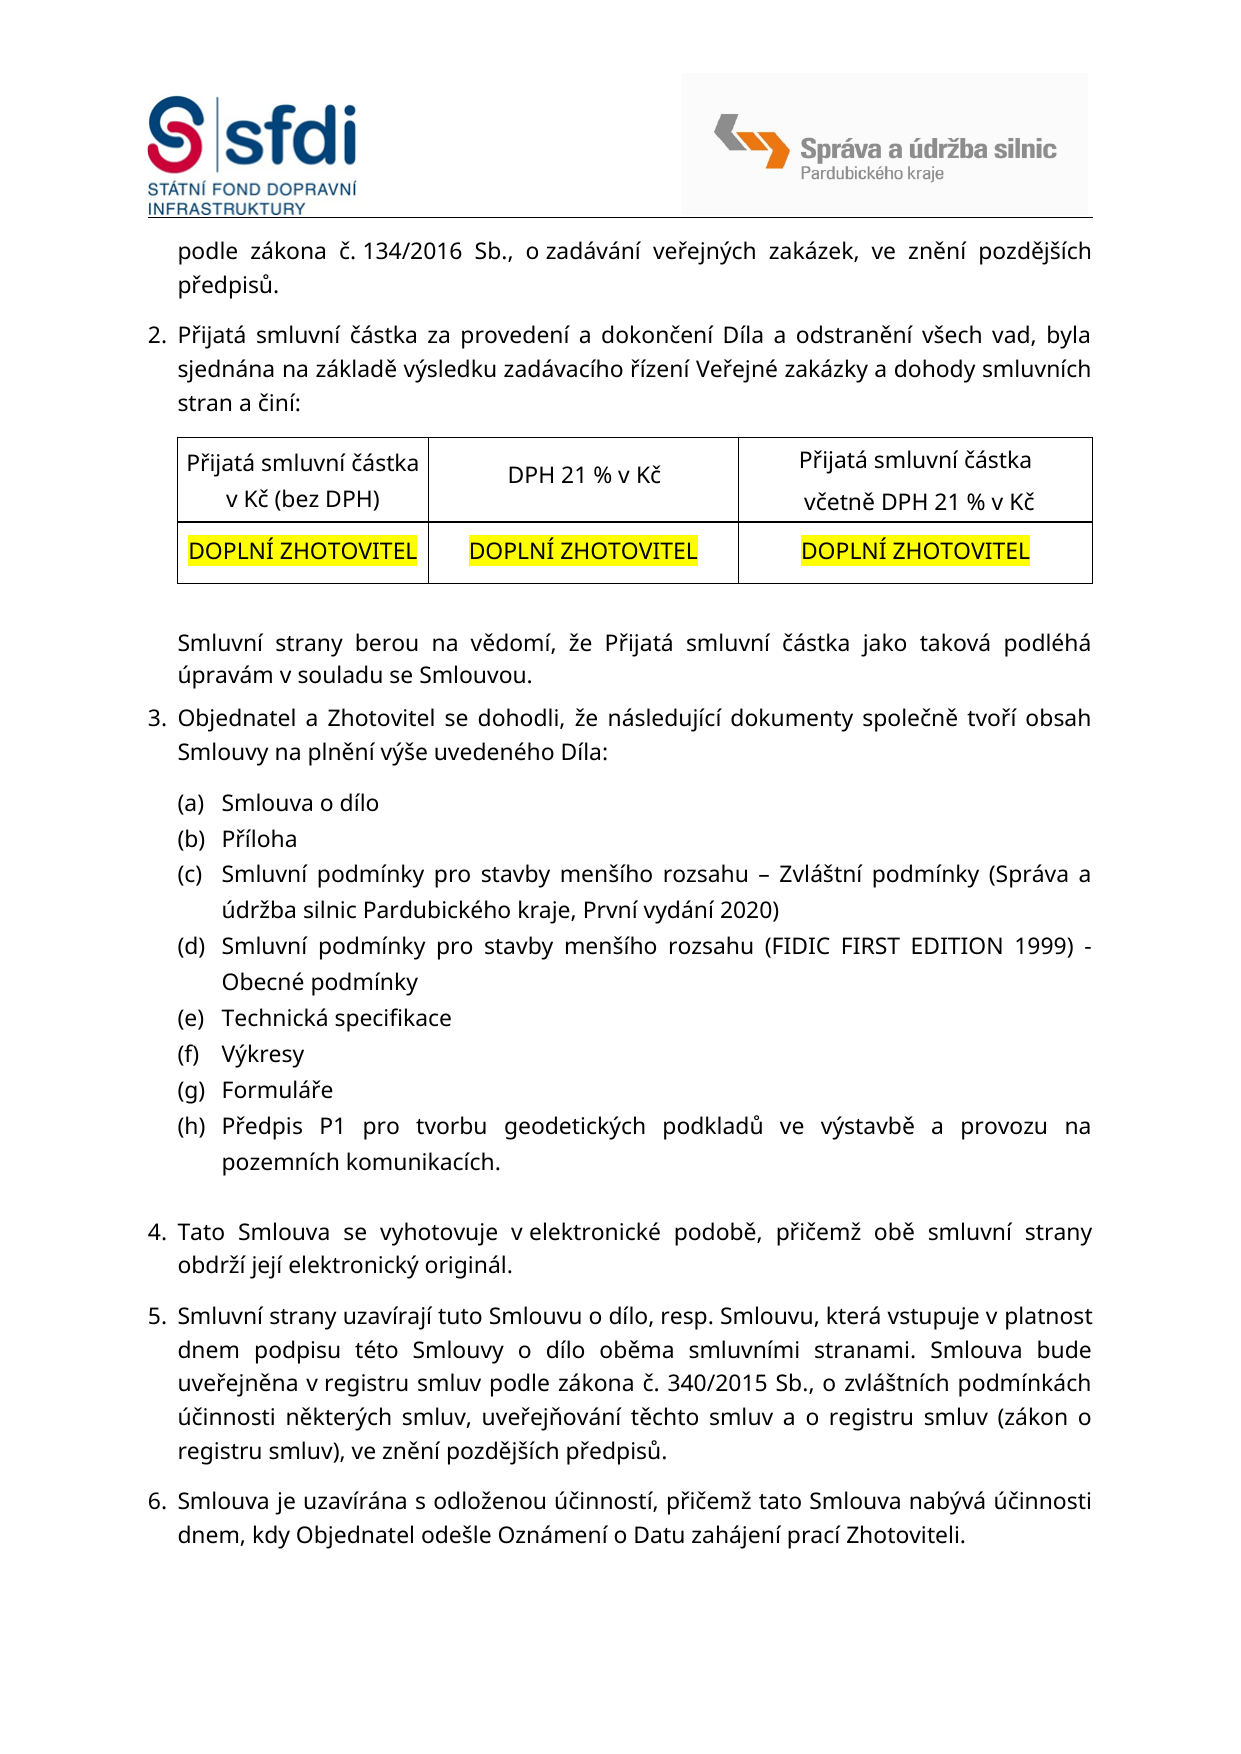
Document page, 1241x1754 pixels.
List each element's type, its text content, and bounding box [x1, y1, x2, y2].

list Předpis P1 pro tvorbu geodetických podkladů ve výstavbě a provozu na pozemních komunikacích. [177, 1110, 1093, 1177]
table_cell DOPLNÍ ZHOTOVITEL [429, 523, 738, 583]
list Smluvní podmínky pro stavby menšího rozsahu – Zvláštní podmínky (Správa a údržba silnic Pardubického kraje, První vydání 2020) [177, 858, 1093, 926]
list Formuláře [177, 1074, 1093, 1105]
list Smluvní podmínky pro stavby menšího rozsahu (FIDIC FIRST EDITION 1999) - Obecné podmínky [177, 930, 1093, 997]
table_cell DOPLNÍ ZHOTOVITEL [739, 523, 1092, 583]
list Objednatel a Zhotovitel se dohodli, že následující dokumenty společně tvoří obsah Smlouvy na plnění výše uvedeného Díla: [148, 702, 1093, 767]
table_header Přijatá smluvní částka včetně DPH 21 % v Kč [739, 438, 1092, 521]
picture [147, 94, 357, 215]
list Příloha [177, 822, 1093, 854]
list Technická specifikace [177, 1002, 1093, 1033]
table_header Přijatá smluvní částka v Kč (bez DPH) [178, 438, 428, 521]
list Tato Smlouva se vyhotovuje v elektronické podobě, přičemž obě smluvní strany obdrží její elektronický originál. [148, 1216, 1093, 1281]
list Smlouva je uzavírána s odloženou účinností, přičemž tato Smlouva nabývá účinnosti dnem, kdy Objednatel odešle Oznámení o Datu zahájení prací Zhotoviteli. [148, 1485, 1093, 1550]
list Smlouva o dílo [177, 787, 1093, 818]
list Výkresy [177, 1038, 1093, 1069]
list Smluvní strany uzavírají tuto Smlouvu o dílo, resp. Smlouvu, která vstupuje v platnost dnem podpisu této Smlouvy o dílo oběma smluvními stranami. Smlouva bude uveřejněna v registru smluv podle zákona č. 340/2015 Sb., o zvláštních podmínkách účinnosti některých smluv, uveřejňování těchto smluv a o registru smluv (zákon o registru smluv), ve znění pozdějších předpisů. [148, 1300, 1093, 1466]
table_cell DOPLNÍ ZHOTOVITEL [178, 523, 428, 583]
table_header DPH 21 % v Kč [429, 438, 738, 521]
list Přijatá smluvní částka za provedení a dokončení Díla a odstranění všech vad, byla sjednána na základě výsledku zadávacího řízení Veřejné zakázky a dohody smluvních stran a činí: [148, 319, 1093, 418]
picture [681, 73, 1088, 215]
text Smluvní strany berou na vědomí, že Přijatá smluvní částka jako taková podléhá úpravám v souladu se Smlouvou. [177, 627, 1093, 690]
